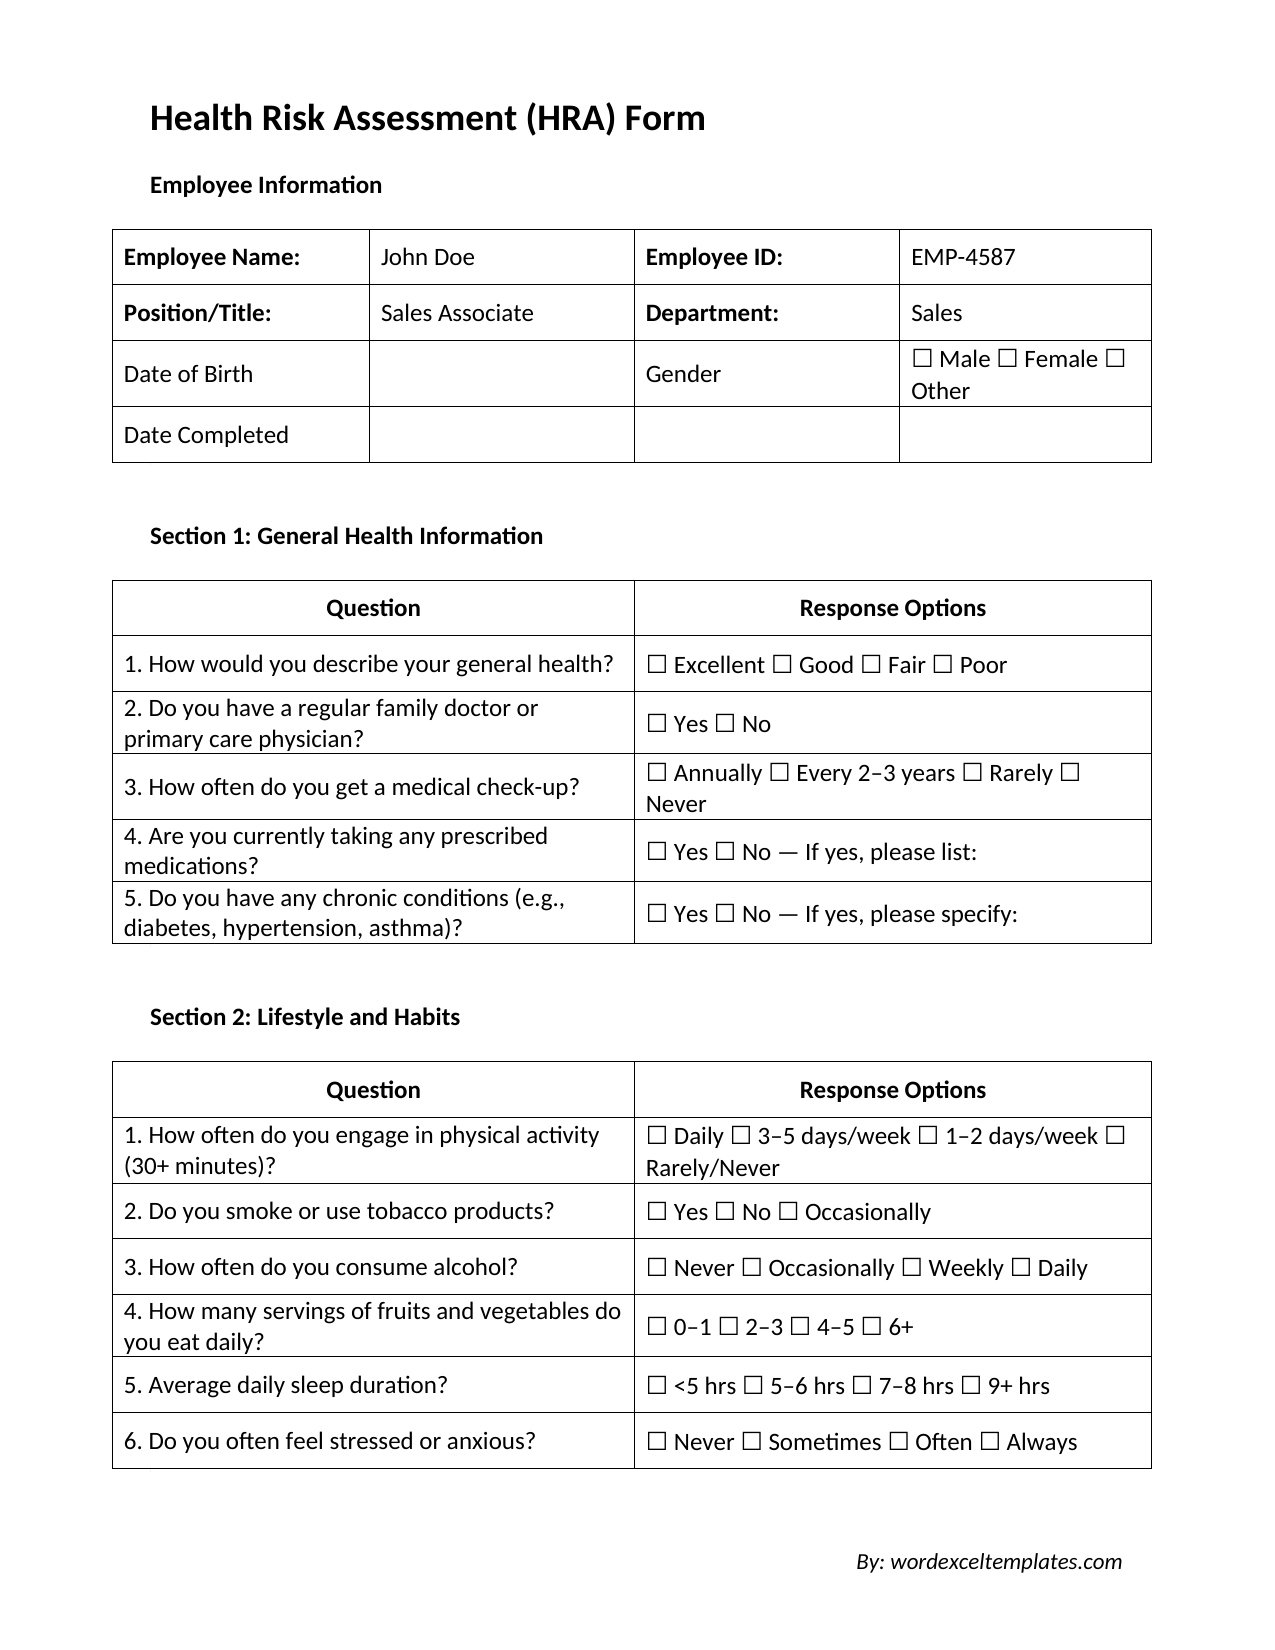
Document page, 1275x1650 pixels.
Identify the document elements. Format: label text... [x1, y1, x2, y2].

table_header John Doe [370, 230, 634, 284]
table_cell [370, 407, 634, 462]
table_cell Position/Title: [113, 285, 369, 340]
table_cell ☐ Yes ☐ No — If yes, please list: [635, 820, 1151, 881]
table_header Question [113, 581, 634, 635]
table_cell ☐ Yes ☐ No ☐ Occasionally [635, 1184, 1151, 1238]
text Section 1: General Health Information [150, 520, 1125, 550]
table_header Response Options [635, 581, 1151, 635]
table_cell Gender [635, 341, 899, 406]
text Employee Information [150, 169, 1125, 199]
table_cell Sales Associate [370, 285, 634, 340]
table_cell Date of Birth [113, 341, 369, 406]
table_cell [635, 407, 899, 462]
table_cell ☐ Yes ☐ No [635, 692, 1151, 753]
table_header EMP-4587 [900, 230, 1151, 284]
table_cell 4. How many servings of fruits and vegetables do you eat daily? [113, 1295, 634, 1356]
table_cell [370, 341, 634, 406]
table_cell ☐ Daily ☐ 3–5 days/week ☐ 1–2 days/week ☐ Rarely/Never [635, 1118, 1151, 1182]
table_cell ☐ Yes ☐ No — If yes, please specify: [635, 882, 1151, 943]
table_cell 3. How often do you get a medical check-up? [113, 754, 634, 819]
table_cell ☐ Annually ☐ Every 2–3 years ☐ Rarely ☐ Never [635, 754, 1151, 819]
table_cell [900, 407, 1151, 462]
table_cell Department: [635, 285, 899, 340]
table_header Question [113, 1062, 634, 1117]
text Health Risk Assessment (HRA) Form [150, 94, 1125, 139]
table_header Employee ID: [635, 230, 899, 284]
text Section 2: Lifestyle and Habits [150, 1001, 1125, 1032]
table_cell ☐ Excellent ☐ Good ☐ Fair ☐ Poor [635, 636, 1151, 691]
table_cell Date Completed [113, 407, 369, 462]
table_cell ☐ Never ☐ Sometimes ☐ Often ☐ Always [635, 1413, 1151, 1468]
table_cell ☐ 0–1 ☐ 2–3 ☐ 4–5 ☐ 6+ [635, 1295, 1151, 1356]
table_cell 6. Do you often feel stressed or anxious? [113, 1413, 634, 1468]
table_cell 2. Do you have a regular family doctor or primary care physician? [113, 692, 634, 753]
table_header Employee Name: [113, 230, 369, 284]
table_cell 1. How often do you engage in physical activity (30+ minutes)? [113, 1118, 634, 1182]
table_cell 4. Are you currently taking any prescribed medications? [113, 820, 634, 881]
table_header Response Options [635, 1062, 1151, 1117]
table_cell 5. Do you have any chronic conditions (e.g., diabetes, hypertension, asthma)? [113, 882, 634, 943]
table_cell 5. Average daily sleep duration? [113, 1357, 634, 1412]
table_cell 1. How would you describe your general health? [113, 636, 634, 691]
table_cell 2. Do you smoke or use tobacco products? [113, 1184, 634, 1238]
table_cell ☐ Never ☐ Occasionally ☐ Weekly ☐ Daily [635, 1239, 1151, 1294]
table_cell ☐ <5 hrs ☐ 5–6 hrs ☐ 7–8 hrs ☐ 9+ hrs [635, 1357, 1151, 1412]
table_cell 3. How often do you consume alcohol? [113, 1239, 634, 1294]
table_cell Sales [900, 285, 1151, 340]
table_cell ☐ Male ☐ Female ☐ Other [900, 341, 1151, 406]
